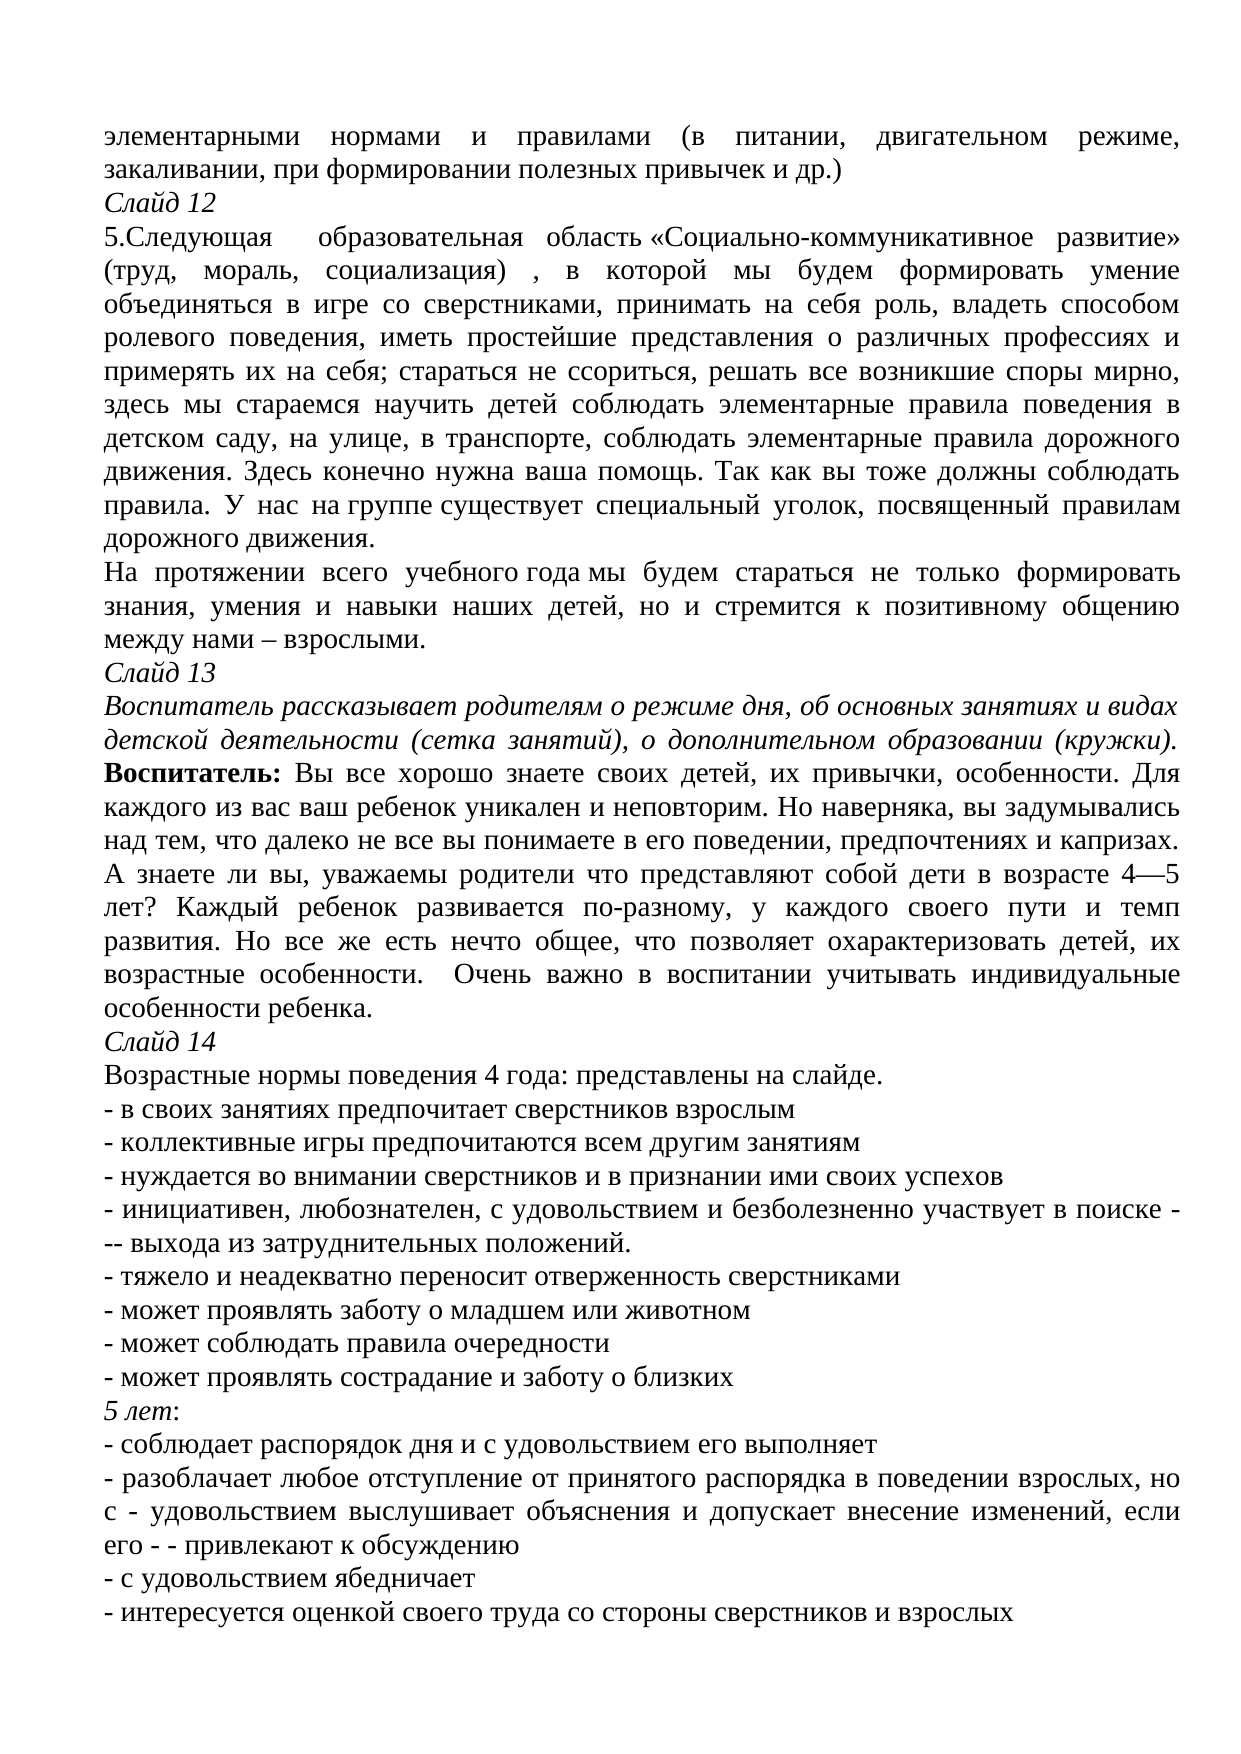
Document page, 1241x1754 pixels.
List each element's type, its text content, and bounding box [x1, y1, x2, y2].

text Слайд 13 [103, 655, 1181, 688]
text - инициативен, любознателен, с удовольствием и безболезненно участвует в поиске - -- выхода из затруднительных положений. [103, 1191, 1181, 1258]
text Воспитатель рассказывает родителям о режиме дня, об основных занятиях и видах детской деятельности (сетка занятий), о дополнительном образовании (кружки). Воспитатель: Вы все хорошо знаете своих детей, их привычки, особенности. Для каждого из вас ваш ребенок уникален и неповторим. Но наверняка, вы задумывались над тем, что далеко не все вы понимаете в его поведении, предпочтениях и капризах. А знаете ли вы, уважаемы родители что представляют собой дети в возрасте 4—5 лет? Каждый ребенок развивается по-разному, у каждого своего пути и темп развития. Но все же есть нечто общее, что позволяет охарактеризовать детей, их возрастные особенности. Очень важно в воспитании учитывать индивидуальные особенности ребенка. [103, 688, 1181, 1024]
text - с удовольствием ябедничает [103, 1560, 1181, 1594]
text 5.Следующая образовательная область «Социально-коммуникативное развитие» (труд, мораль, социализация) , в которой мы будем формировать умение объединяться в игре со сверстниками, принимать на себя роль, владеть способом ролевого поведения, иметь простейшие представления о различных профессиях и примерять их на себя; стараться не ссориться, решать все возникшие споры мирно, здесь мы стараемся научить детей соблюдать элементарные правила поведения в детском саду, на улице, в транспорте, соблюдать элементарные правила дорожного движения. Здесь конечно нужна ваша помощь. Так как вы тоже должны соблюдать правила. У нас на группе существует специальный уголок, посвященный правилам дорожного движения. [103, 219, 1181, 554]
text 5 лет: [103, 1393, 1181, 1426]
text - тяжело и неадекватно переносит отверженность сверстниками [103, 1258, 1181, 1292]
text - коллективные игры предпочитаются всем другим занятиям [103, 1124, 1181, 1158]
text - интересуется оценкой своего труда со стороны сверстников и взрослых [103, 1594, 1181, 1627]
text - нуждается во внимании сверстников и в признании ими своих успехов [103, 1158, 1181, 1191]
text - может проявлять заботу о младшем или животном [103, 1292, 1181, 1326]
text - может проявлять сострадание и заботу о близких [103, 1359, 1181, 1393]
text Слайд 12 [103, 185, 1181, 219]
text - соблюдает распорядок дня и с удовольствием его выполняет [103, 1426, 1181, 1460]
text - в своих занятиях предпочитает сверстников взрослым [103, 1091, 1181, 1124]
text На протяжении всего учебного года мы будем стараться не только формировать знания, умения и навыки наших детей, но и стремится к позитивному общению между нами – взрослыми. [103, 554, 1181, 655]
text - может соблюдать правила очередности [103, 1326, 1181, 1359]
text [103, 118, 1181, 185]
text - разоблачает любое отступление от принятого распорядка в поведении взрослых, но с - удовольствием выслушивает объяснения и допускает внесение изменений, если его - - привлекают к обсуждению [103, 1460, 1181, 1560]
text Возрастные нормы поведения 4 года: представлены на слайде. [103, 1057, 1181, 1091]
text Слайд 14 [103, 1024, 1181, 1057]
